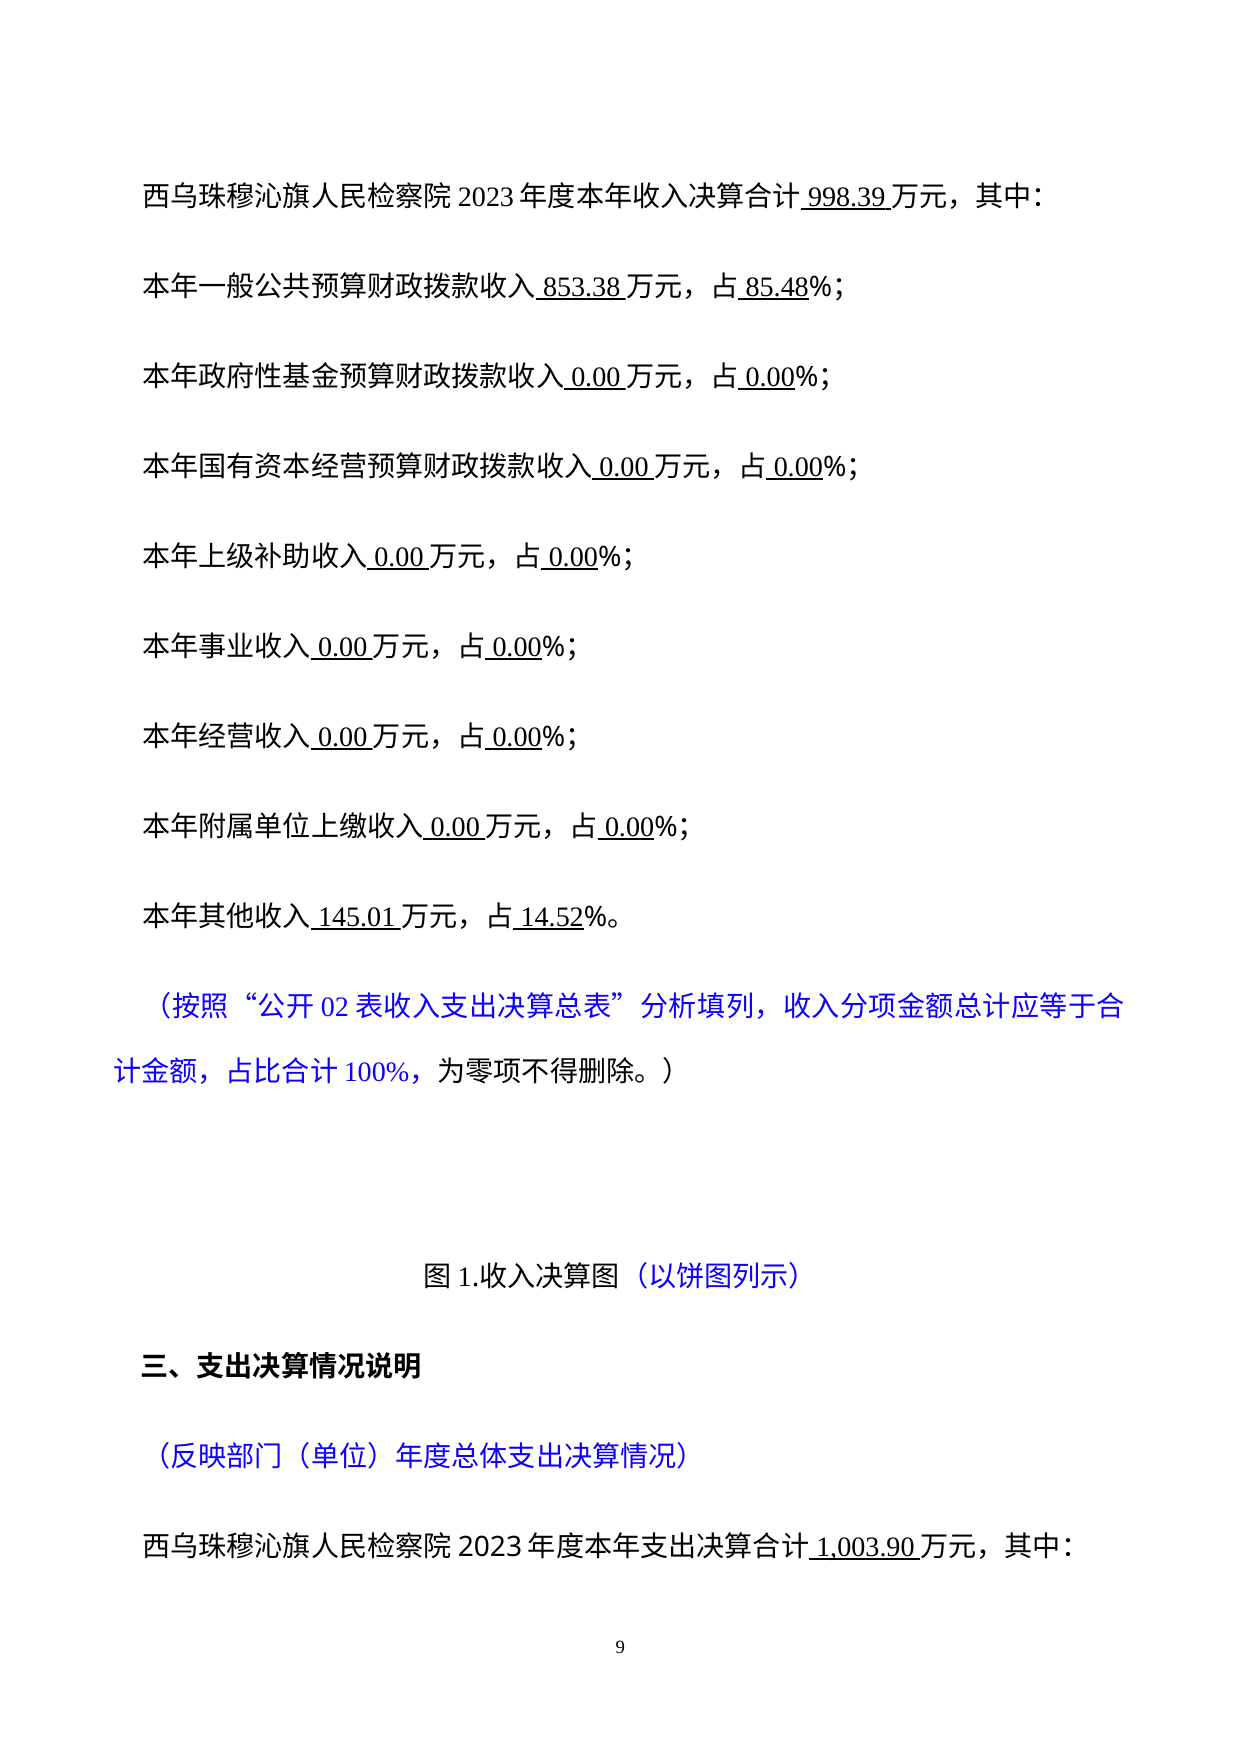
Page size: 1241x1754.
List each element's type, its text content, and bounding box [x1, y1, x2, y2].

text 本年一般公共预算财政拨款收入 853.38万元，占 85.48%； [113, 252, 1127, 317]
text 西乌珠穆沁旗人民检察院 2023年度本年收入决算合计 998.39万元，其中： [113, 162, 1127, 227]
text 本年国有资本经营预算财政拨款收入 0.00万元，占 0.00%； [113, 432, 1127, 497]
text （反映部门（单位）年度总体支出决算情况） [113, 1422, 1127, 1487]
text 三、支出决算情况说明 [113, 1332, 1127, 1397]
text 西乌珠穆沁旗人民检察院 2023年度本年支出决算合计 1,003.90万元，其中： [113, 1512, 1127, 1577]
text 本年经营收入 0.00万元，占 0.00%； [113, 702, 1127, 767]
text 本年政府性基金预算财政拨款收入 0.00万元，占 0.00%； [113, 342, 1127, 407]
text （按照“公开02表收入支出决算总表”分析填列，收入分项金额总计应等于合计金额，占比合计100%，为零项不得删除。） [113, 972, 1127, 1102]
text 本年附属单位上缴收入 0.00万元，占 0.00%； [113, 792, 1127, 857]
text 本年其他收入 145.01万元，占 14.52%。 [113, 882, 1127, 947]
text 本年上级补助收入 0.00万元，占 0.00%； [113, 522, 1127, 587]
text 本年事业收入 0.00万元，占 0.00%； [113, 612, 1127, 677]
text 图1.收入决算图（以饼图列示） [113, 1242, 1127, 1307]
